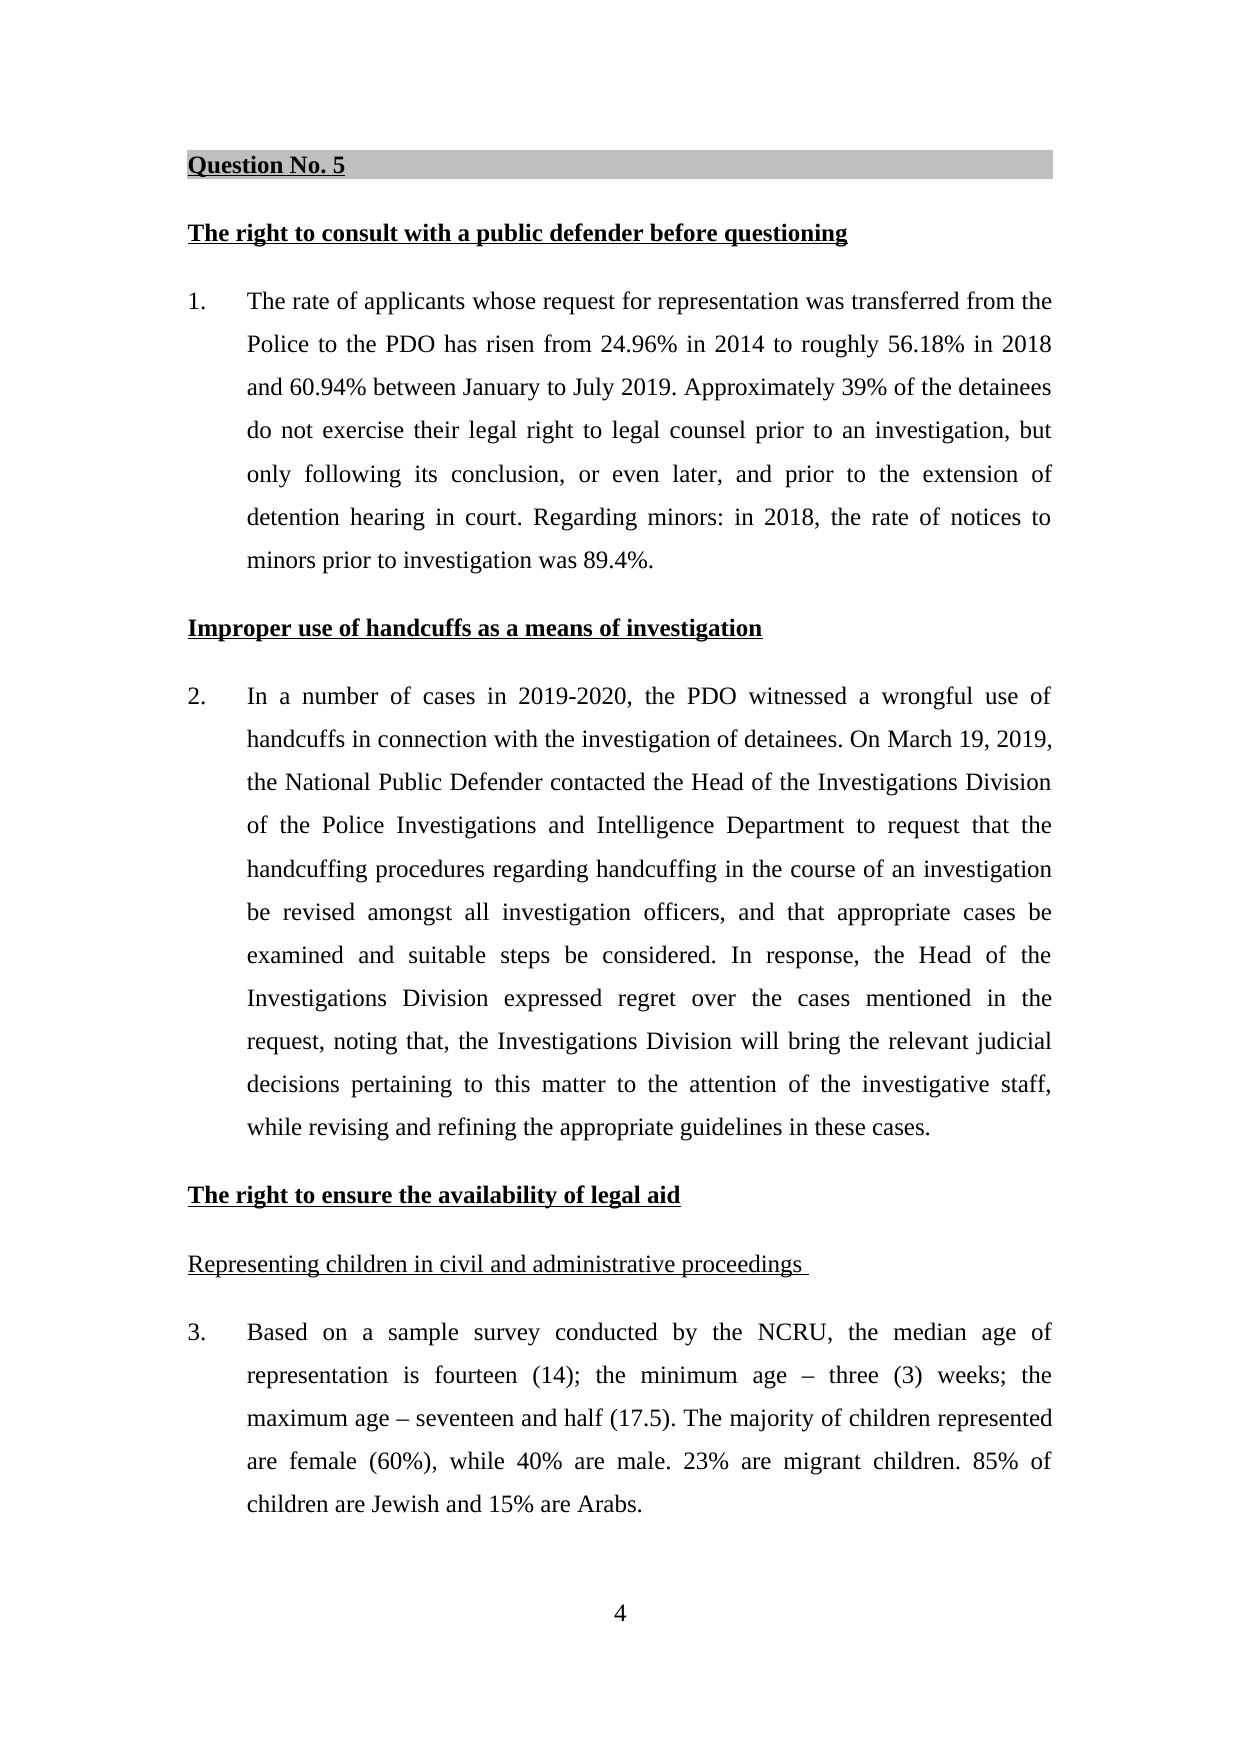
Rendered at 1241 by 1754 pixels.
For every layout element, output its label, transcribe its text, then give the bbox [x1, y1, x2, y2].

text The right to consult with a public defender before questioning [187, 218, 1053, 247]
subtitle Question No. 5 [187, 150, 1053, 179]
list Based on a sample survey conducted by the NCRU, the median age of representation is fourteen (14); the minimum age – three (3) weeks; the maximum age – seventeen and half (17.5). The majority of children represented are female (60%), while 40% are male. 23% are migrant children. 85% of children are Jewish and 15% are Arabs. [187, 1317, 1053, 1518]
text The right to ensure the availability of legal aid [187, 1181, 1053, 1209]
list The rate of applicants whose request for representation was transferred from the Police to the PDO has risen from 24.96% in 2014 to roughly 56.18% in 2018 and 60.94% between January to July 2019. Approximately 39% of the detainees do not exercise their legal right to legal counsel prior to an investigation, but only following its conclusion, or even later, and prior to the extension of detention hearing in court. Regarding minors: in 2018, the rate of notices to minors prior to investigation was 89.4%. [187, 286, 1053, 574]
text Representing children in civil and administrative proceedings [187, 1249, 1053, 1277]
text Improper use of handcuffs as a means of investigation [187, 613, 1053, 642]
list In a number of cases in 2019-2020, the PDO witnessed a wrongful use of handcuffs in connection with the investigation of detainees. On March 19, 2019, the National Public Defender contacted the Head of the Investigations Division of the Police Investigations and Intelligence Department to request that the handcuffing procedures regarding handcuffing in the course of an investigation be revised amongst all investigation officers, and that appropriate cases be examined and suitable steps be considered. In response, the Head of the Investigations Division expressed regret over the cases mentioned in the request, noting that, the Investigations Division will bring the relevant judicial decisions pertaining to this matter to the attention of the investigative staff, while revising and refining the appropriate guidelines in these cases. [187, 681, 1053, 1141]
